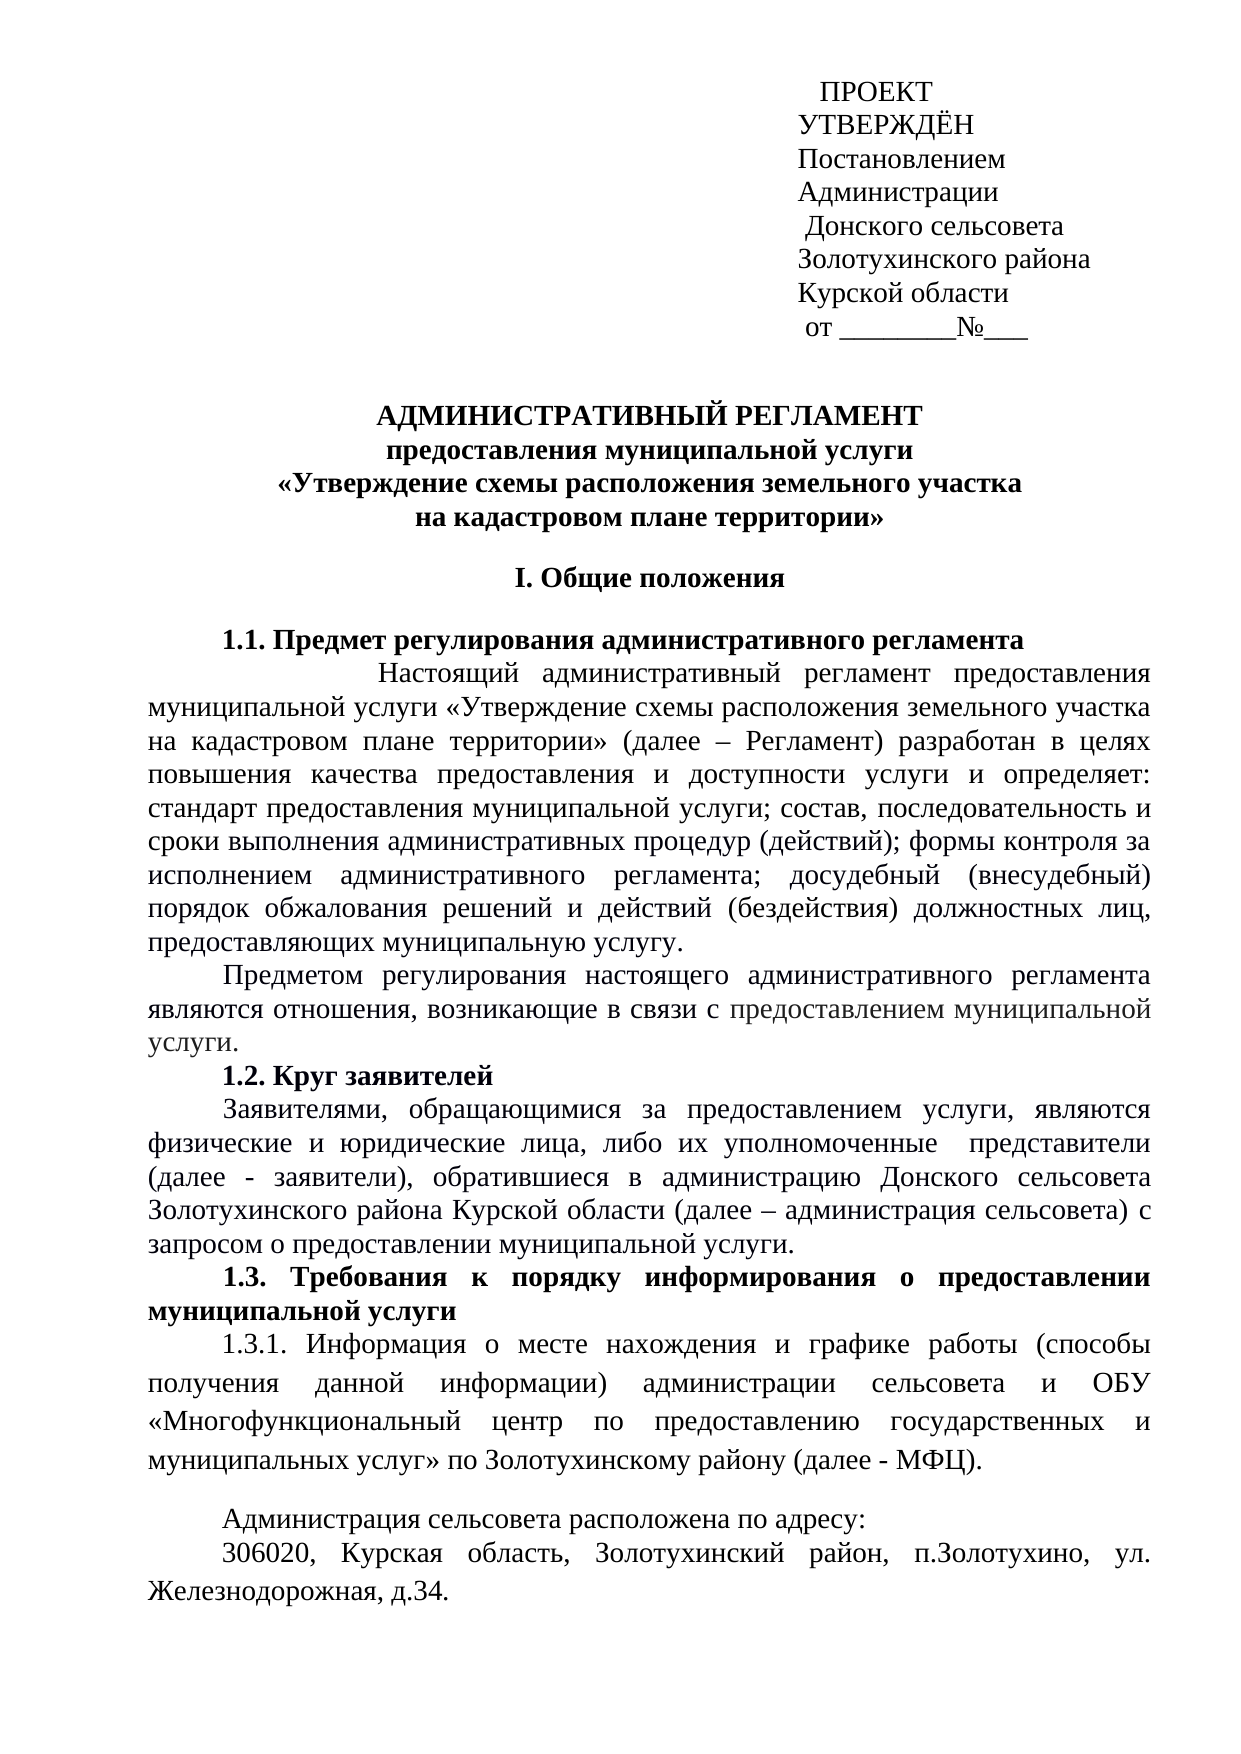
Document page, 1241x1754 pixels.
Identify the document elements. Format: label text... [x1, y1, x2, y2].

text 1.3.1. Информация о месте нахождения и графике работы (способы получения данной информации) администрации сельсовета и ОБУ «Многофункциональный центр по предоставлению государственных и муниципальных услуг» по Золотухинскому району (далее - МФЦ). [148, 1326, 1152, 1476]
text Заявителями, обращающимися за предоставлением услуги, являются физические и юридические лица, либо их уполномоченные представители (далее - заявители), обратившиеся в администрацию Донского сельсовета Золотухинского района Курской области (далее – администрация сельсовета) с запросом о предоставлении муниципальной услуги. [148, 1092, 1152, 1259]
text на кадастровом плане территории» [148, 499, 1152, 532]
text ПРОЕКТ [797, 74, 1148, 107]
text Постановлением Администрации [797, 141, 1148, 208]
text Донского сельсовета [797, 208, 1148, 242]
text Золотухинского района Курской области [797, 242, 1148, 309]
text 1.1. Предмет регулирования административного регламента [148, 622, 1152, 656]
text 1.2. Круг заявителей [148, 1058, 1152, 1092]
text Администрация сельсовета расположена по адресу: [148, 1501, 1152, 1535]
text I. Общие положения [148, 560, 1152, 594]
text АДМИНИСТРАТИВНЫЙ РЕГЛАМЕНТ [148, 398, 1152, 432]
text 1.3. Требования к порядку информирования о предоставлении муниципальной услуги [148, 1259, 1152, 1326]
text от ________№___ [797, 309, 1148, 342]
text Предметом регулирования настоящего административного регламента являются отношения, возникающие в связи с предоставлением муниципальной услуги. [148, 957, 1152, 1058]
text УТВЕРЖДЁН [797, 107, 1148, 141]
text 306020, Курская область, Золотухинский район, п.Золотухино, ул. Железнодорожная, д.34. [148, 1535, 1152, 1607]
text предоставления муниципальной услуги [148, 432, 1152, 465]
text «Утверждение схемы расположения земельного участка [148, 465, 1152, 499]
text Настоящий административный регламент предоставления муниципальной услуги «Утверждение схемы расположения земельного участка на кадастровом плане территории» (далее – Регламент) разработан в целях повышения качества предоставления и доступности услуги и определяет: стандарт предоставления муниципальной услуги; состав, последовательность и сроки выполнения административных процедур (действий); формы контроля за исполнением административного регламента; досудебный (внесудебный) порядок обжалования решений и действий (бездействия) должностных лиц, предоставляющих муниципальную услугу. [148, 656, 1152, 957]
